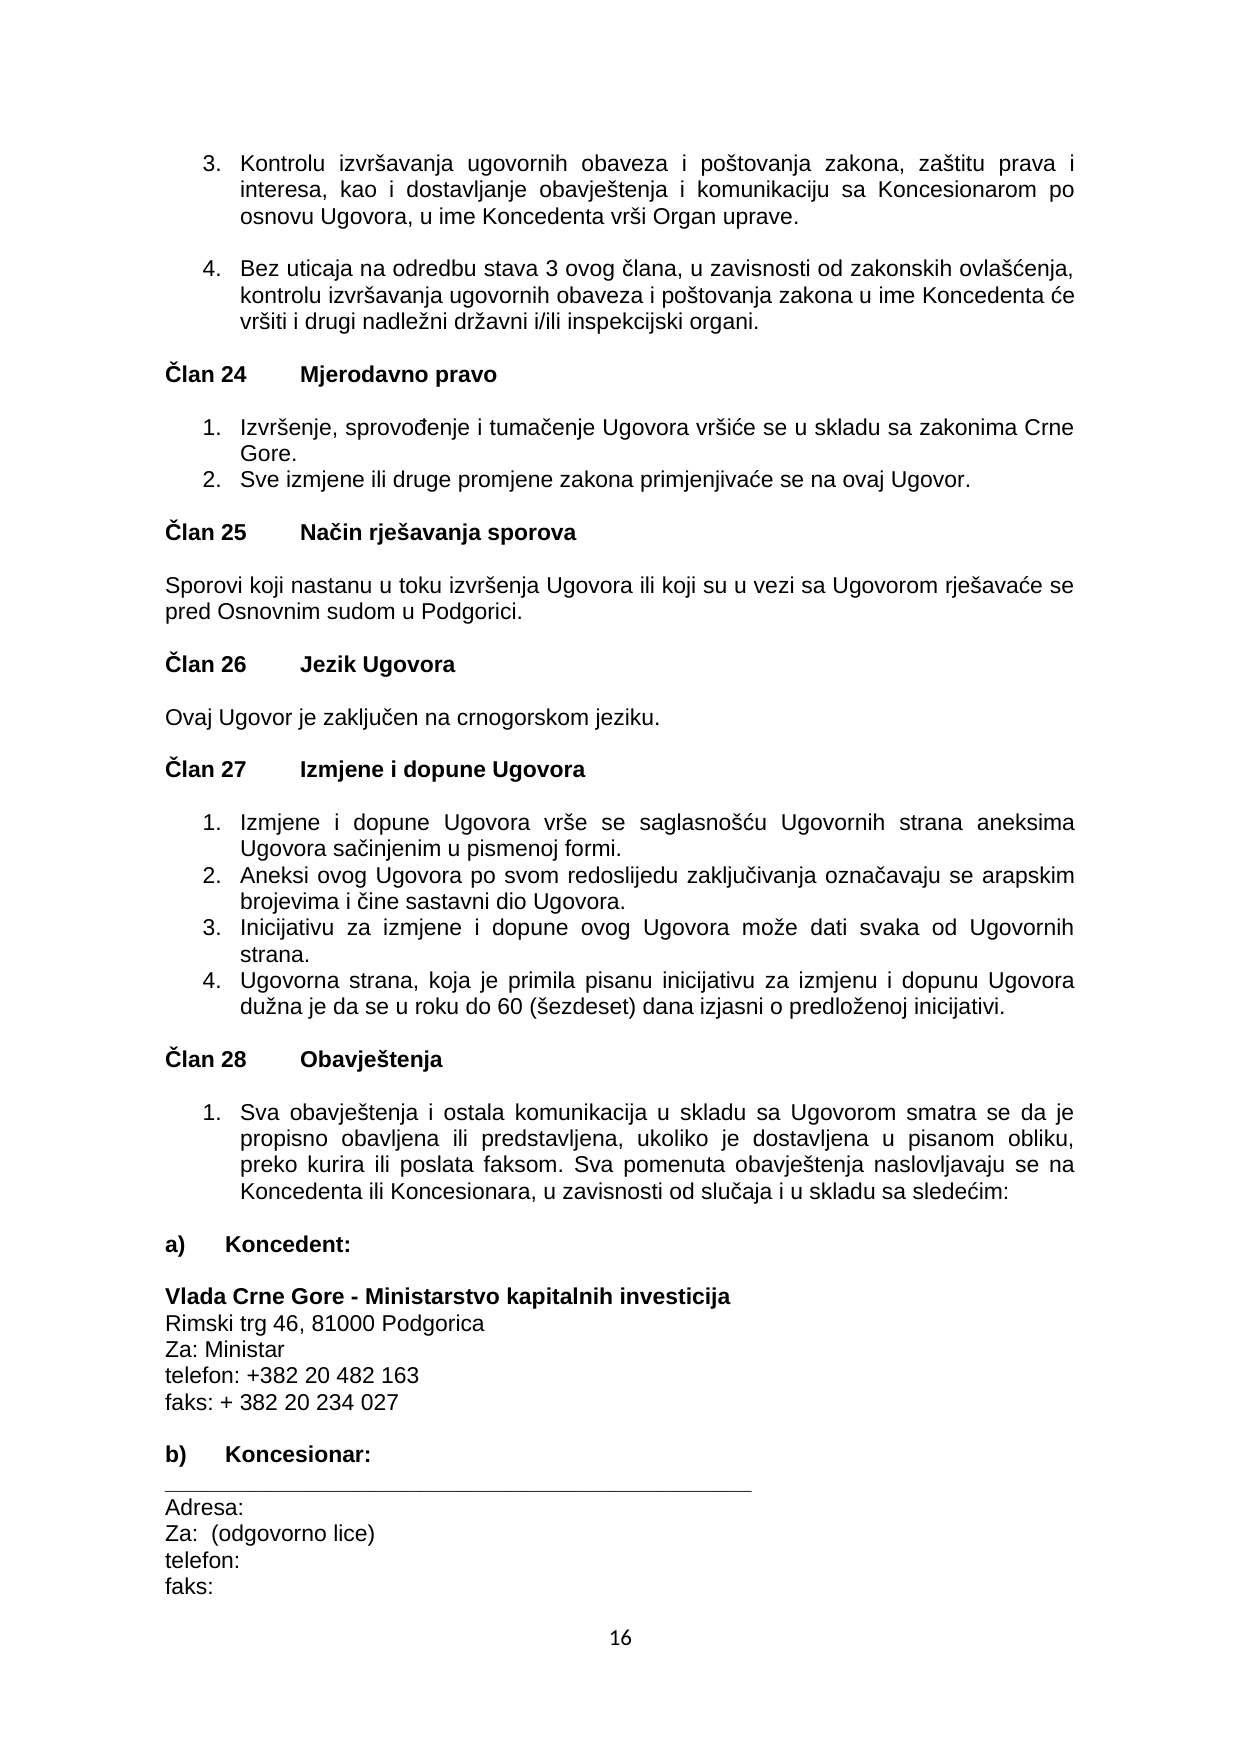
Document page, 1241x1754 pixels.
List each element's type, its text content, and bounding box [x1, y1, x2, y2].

text faks: + 382 20 234 027 [165, 1389, 1075, 1415]
text Za: Ministar [165, 1336, 1075, 1362]
list Mjerodavno pravo [165, 361, 1075, 387]
list Izmjene i dopune Ugovora [165, 756, 1075, 782]
text Za: (odgovorno lice) [165, 1520, 1075, 1547]
list Aneksi ovog Ugovora po svom redoslijedu zaključivanja označavaju se arapskim brojevima i čine sastavni dio Ugovora. [202, 862, 1075, 914]
list Izmjene i dopune Ugovora vrše se saglasnošću Ugovornih strana aneksima Ugovora sačinjenim u pismenoj formi. [202, 809, 1075, 862]
list Inicijativu za izmjene i dopune ovog Ugovora može dati svaka od Ugovornih strana. [202, 914, 1075, 967]
list Sve izmjene ili druge promjene zakona primjenjivaće se na ovaj Ugovor. [202, 466, 1075, 493]
text telefon: +382 20 482 163 [165, 1362, 1075, 1389]
list Ugovorna strana, koja je primila pisanu inicijativu za izmjenu i dopunu Ugovora dužna je da se u roku do 60 (šezdeset) dana izjasni o predloženoj inicijativi. [202, 967, 1075, 1020]
list Sva obavještenja i ostala komunikacija u skladu sa Ugovorom smatra se da je propisno obavljena ili predstavljena, ukoliko je dostavljena u pisanom obliku, preko kurira ili poslata faksom. Sva pomenuta obavještenja naslovljavaju se na Koncedenta ili Koncesionara, u zavisnosti od slučaja i u skladu sa sledećim: [202, 1099, 1075, 1204]
text Sporovi koji nastanu u toku izvršenja Ugovora ili koji su u vezi sa Ugovorom rješavaće se pred Osnovnim sudom u Podgorici. [165, 572, 1075, 624]
list Jezik Ugovora [165, 651, 1075, 677]
list Koncesionar: [165, 1441, 1075, 1468]
text faks: [165, 1573, 1075, 1599]
list Izvršenje, sprovođenje i tumačenje Ugovora vršiće se u skladu sa zakonima Crne Gore. [202, 413, 1075, 466]
text ______________________________________________ [165, 1468, 1075, 1494]
list Bez uticaja na odredbu stava 3 ovog člana, u zavisnosti od zakonskih ovlašćenja, kontrolu izvršavanja ugovornih obaveza i poštovanja zakona u ime Koncedenta će vršiti i drugi nadležni državni i/ili inspekcijski organi. [202, 255, 1075, 334]
text Rimski trg 46, 81000 Podgorica [165, 1309, 1075, 1336]
text Vlada Crne Gore - Ministarstvo kapitalnih investicija [165, 1283, 1075, 1309]
list Obavještenja [165, 1046, 1075, 1072]
text telefon: [165, 1547, 1075, 1573]
list Koncedent: [165, 1231, 1075, 1257]
text Adresa: [165, 1494, 1075, 1520]
text Ovaj Ugovor je zaključen na crnogorskom jeziku. [165, 703, 1075, 730]
list Kontrolu izvršavanja ugovornih obaveza i poštovanja zakona, zaštitu prava i interesa, kao i dostavljanje obavještenja i komunikaciju sa Koncesionarom po osnovu Ugovora, u ime Koncedenta vrši Organ uprave. [202, 150, 1075, 229]
list Način rješavanja sporova [165, 519, 1075, 545]
